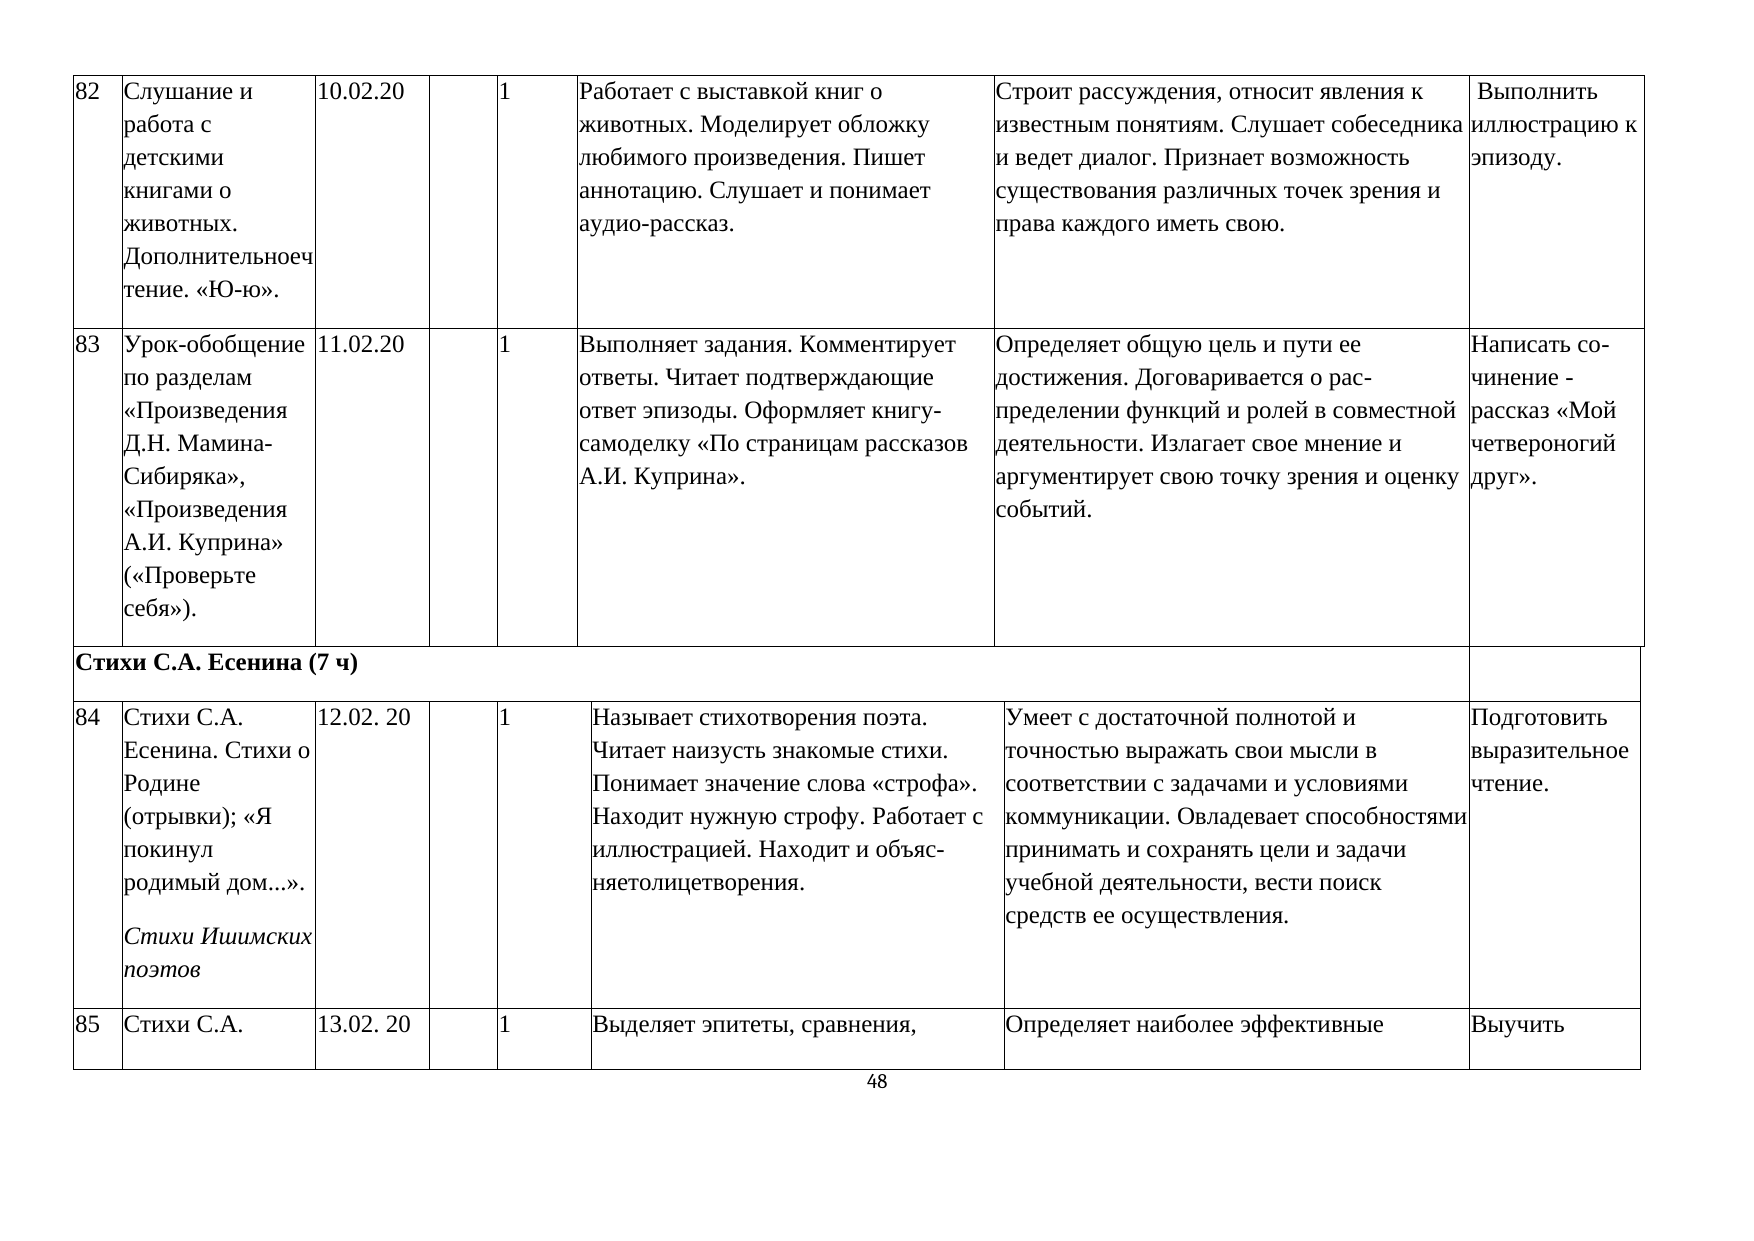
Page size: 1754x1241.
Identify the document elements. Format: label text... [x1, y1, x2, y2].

table_cell [1470, 647, 1640, 701]
table_cell 11.02.20 [316, 329, 429, 646]
table_cell 10.02.20 [316, 76, 429, 328]
table_cell [430, 1009, 497, 1069]
table_cell Определяет общую цель и пути ее достижения. Договаривается о распределении функций и ролей в совместной деятельности. Излагает свое мнение и аргументирует свою точку зрения и оценку событий. [995, 329, 1469, 646]
table_cell 84 [74, 702, 122, 1008]
table_cell 1 [498, 76, 577, 328]
table_cell [430, 76, 497, 328]
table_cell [1470, 1009, 1640, 1069]
table_cell 1 [498, 702, 591, 1008]
table_cell 83 [74, 329, 122, 646]
table_cell 13.02. 20 [316, 1009, 429, 1069]
table_cell 1 [498, 1009, 591, 1069]
table_cell 85 [74, 1009, 122, 1069]
table_cell Умеет с достаточной полнотой и точностью выражать свои мысли в соответствии с задачами и условиями коммуникации. Овладевает способностями принимать и сохранять цели и задачи учебной деятельности, вести поиск средств ее осуществления. [1005, 702, 1469, 1008]
table_cell [430, 702, 497, 1008]
table_cell Стихи С.А. Есенина. Стихи о Родине (отрывки); «Я покинул родимый дом...». Стихи Ишимских поэтов [123, 702, 315, 1008]
table_cell Написать сочинение - рассказ «Мой четвероногий друг». [1470, 329, 1644, 646]
table_cell Строит рассуждения, относит явления к известным понятиям. Слушает собеседника и ведет диалог. Признает возможность существования различных точек зрения и права каждого иметь свою. [995, 76, 1469, 328]
table_cell 1 [498, 329, 577, 646]
table_cell Подготовить выразительное чтение. [1470, 702, 1640, 1008]
table_cell Называет стихотворения поэта. Читает наизусть знакомые стихи. Понимает значение слова «строфа». Находит нужную строфу. Работает с иллюстрацией. Находит и объясняетолицетворения. [592, 702, 1004, 1008]
table_cell 12.02. 20 [316, 702, 429, 1008]
table_cell 82 [74, 76, 122, 328]
table_cell Работает с выставкой книг о животных. Моделирует обложку любимого произведения. Пишет аннотацию. Слушает и понимает аудио-рассказ. [578, 76, 994, 328]
table_cell Выполняет задания. Комментирует ответы. Читает подтверждающие ответ эпизоды. Оформляет книгу- самоделку «По страницам рассказов А.И. Куприна». [578, 329, 994, 646]
table_cell Слушание и работа с детскими книгами о животных. Дополнительноечтение. «Ю-ю». [123, 76, 315, 328]
table_cell [430, 329, 497, 646]
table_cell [592, 1009, 1004, 1069]
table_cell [123, 1009, 315, 1069]
table_cell Выполнить иллюстрацию к эпизоду. [1470, 76, 1644, 328]
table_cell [1005, 1009, 1469, 1069]
table_cell Стихи С.А. Есенина (7 ч) [74, 647, 1469, 701]
table_cell Урок-обобщение по разделам «Произведения Д.Н. Мамина-Сибиряка», «Произведения А.И. Куприна» («Проверьте себя»). [123, 329, 315, 646]
